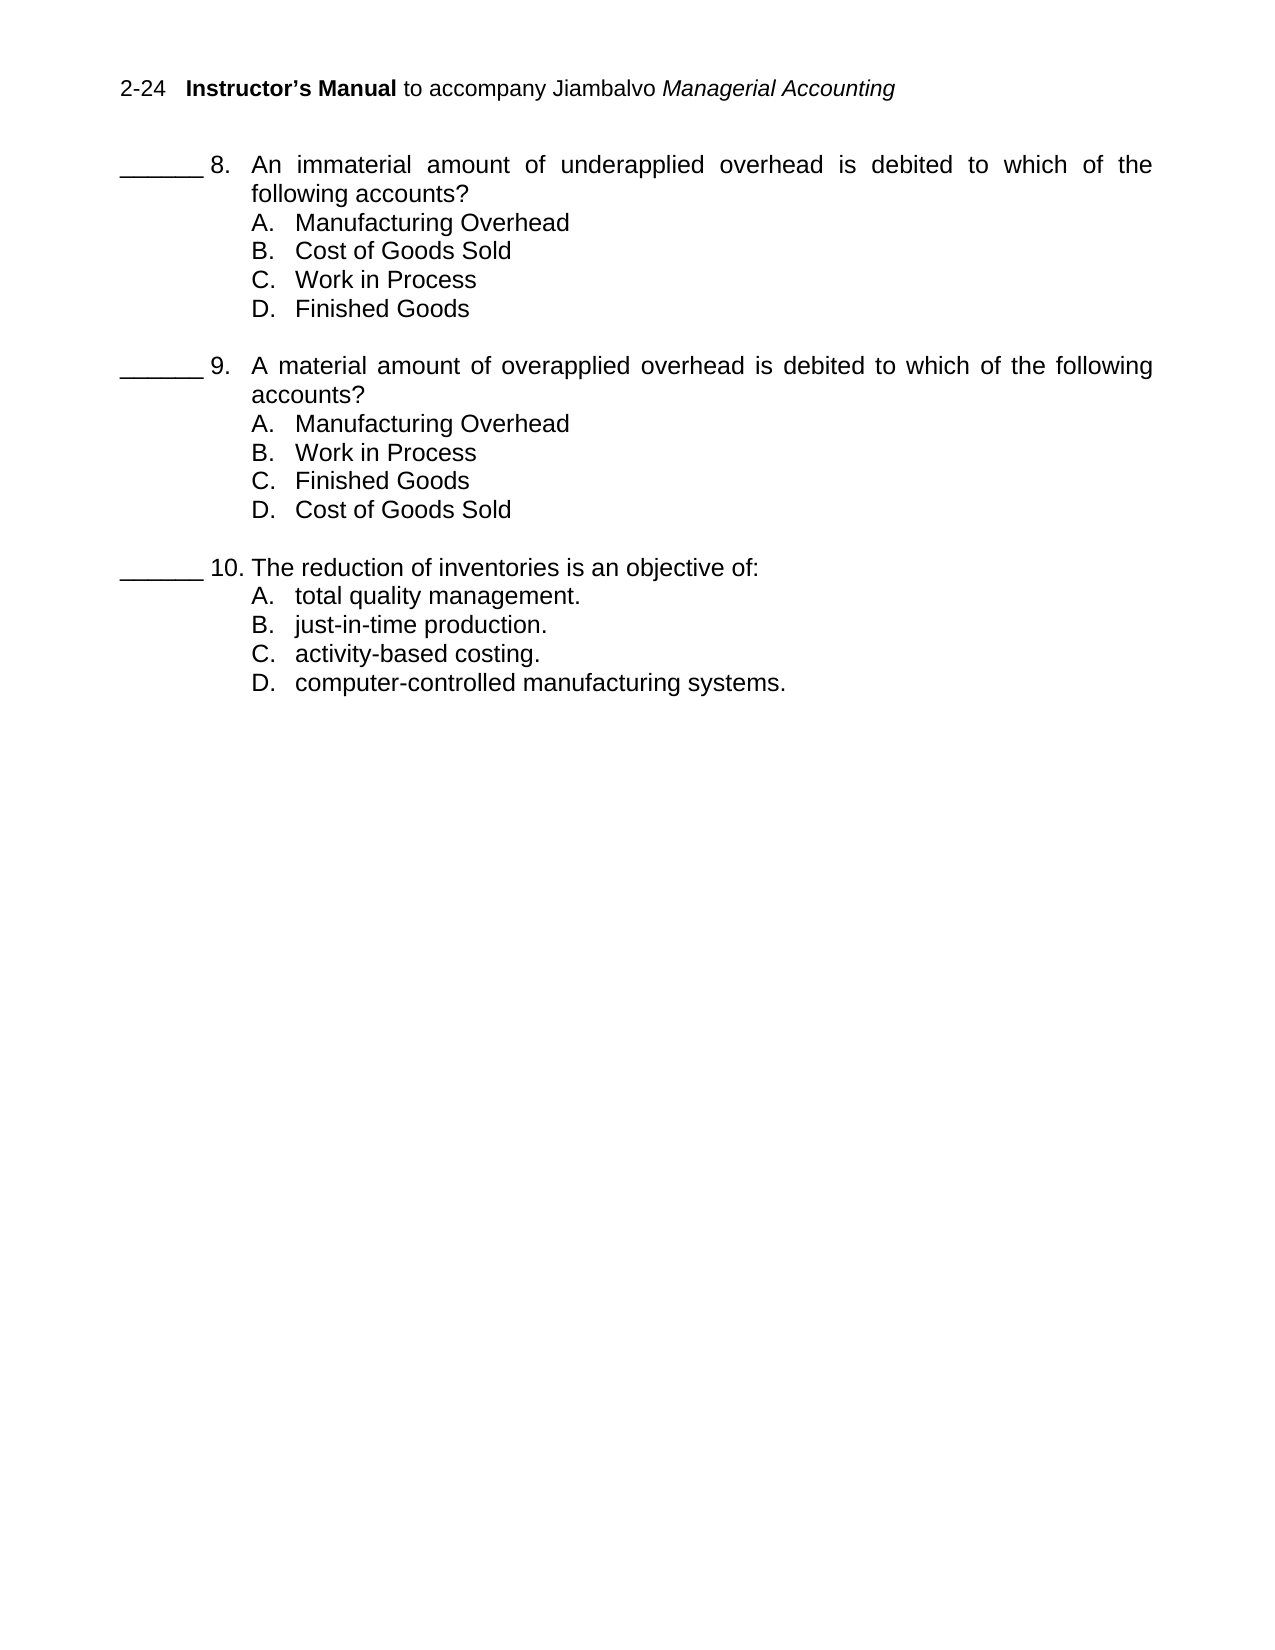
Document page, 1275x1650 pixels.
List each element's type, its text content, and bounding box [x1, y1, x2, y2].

list Cost of Goods Sold [251, 495, 1155, 524]
list total quality management. [251, 581, 1155, 610]
list just-in-time production. [251, 610, 1155, 639]
text ______ 8. An immaterial amount of underapplied overhead is debited to which of the following accounts? [120, 150, 1155, 207]
list Manufacturing Overhead [251, 207, 1155, 236]
list Work in Process [251, 265, 1155, 294]
list Work in Process [251, 437, 1155, 466]
list Manufacturing Overhead [251, 409, 1155, 437]
list Finished Goods [251, 294, 1155, 322]
list computer-controlled manufacturing systems. [251, 667, 1155, 696]
list Finished Goods [251, 466, 1155, 495]
list Cost of Goods Sold [251, 236, 1155, 265]
text ______ 9. A material amount of overapplied overhead is debited to which of the following accounts? [120, 351, 1155, 409]
text ______ 10. The reduction of inventories is an objective of: [120, 552, 1155, 581]
list activity-based costing. [251, 639, 1155, 667]
